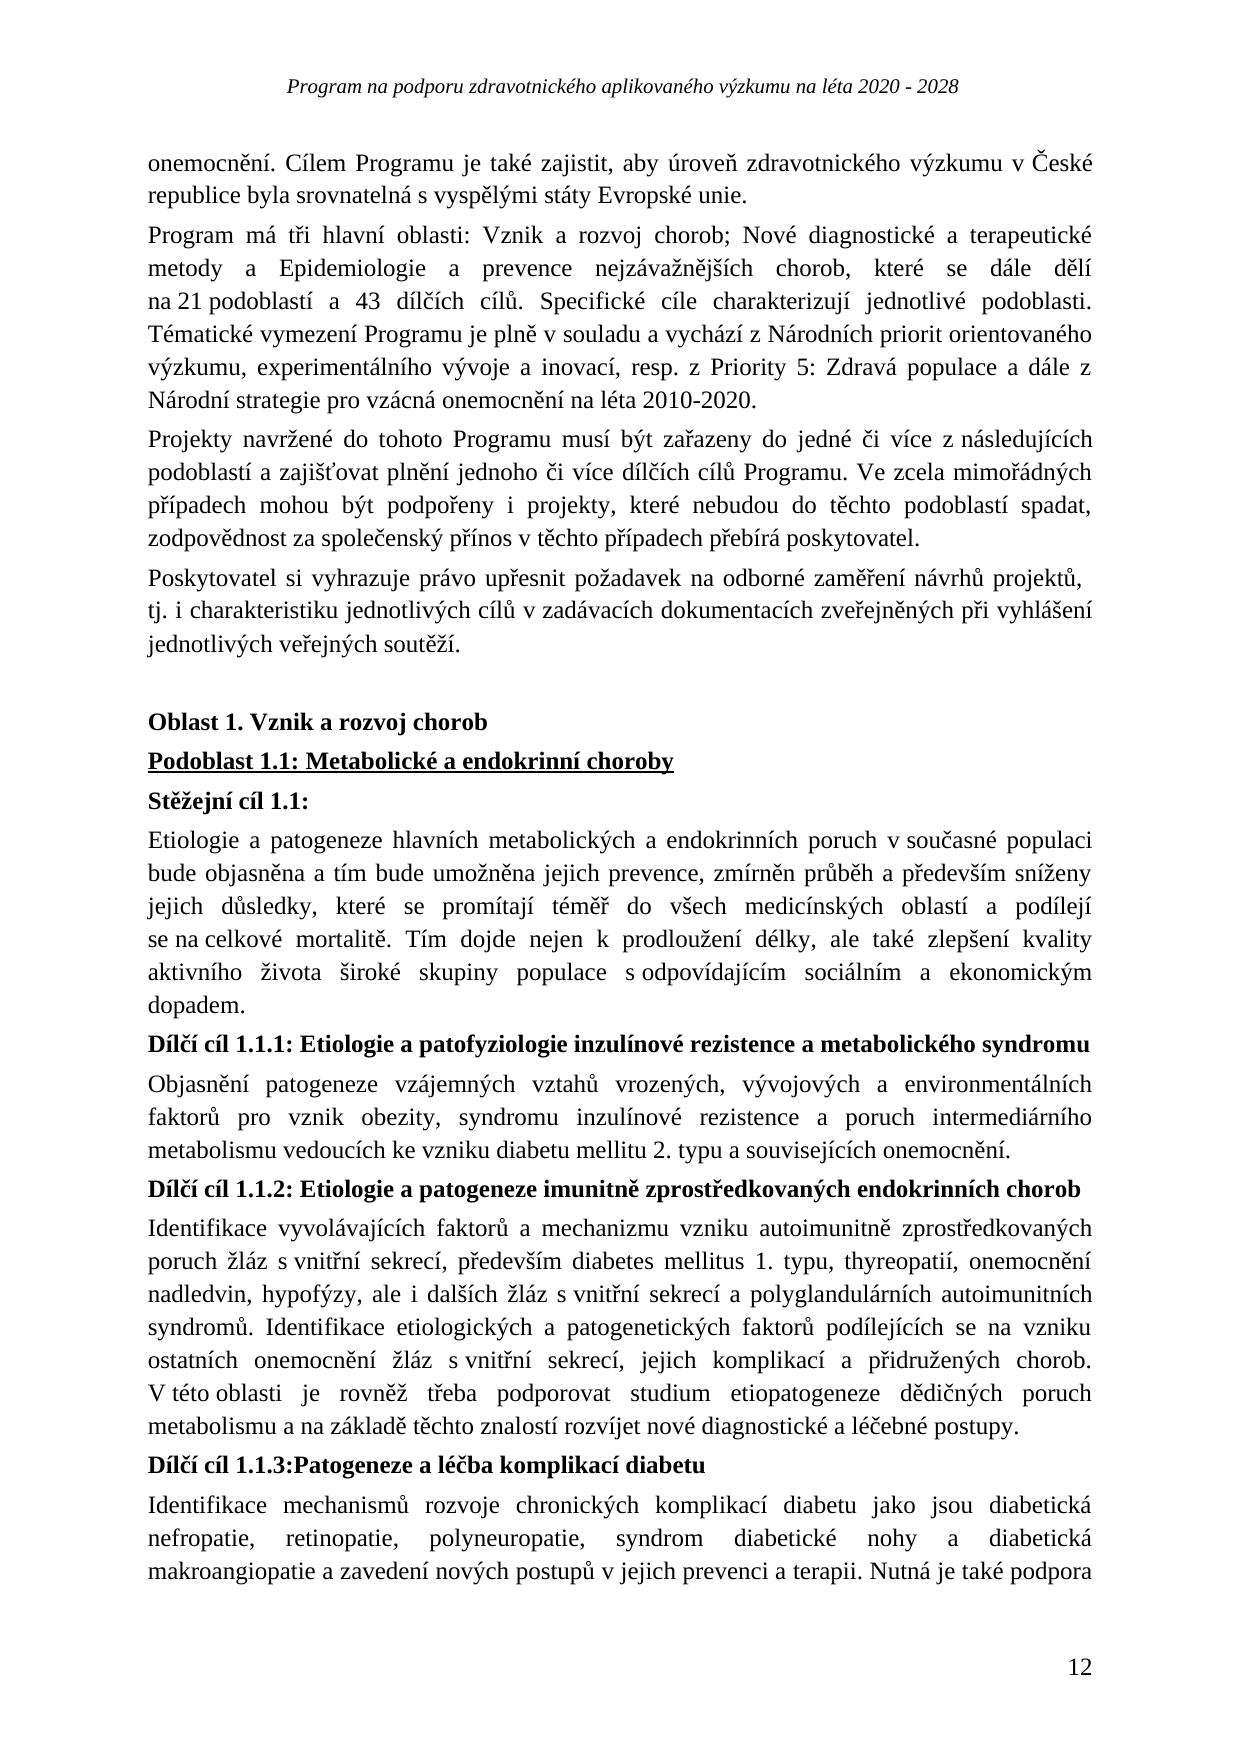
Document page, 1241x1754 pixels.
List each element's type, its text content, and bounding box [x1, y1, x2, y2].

subtitle Oblast 1. Vznik a rozvoj chorob [148, 707, 1093, 736]
text Podoblast 1.1: Metabolické a endokrinní choroby [148, 746, 1093, 775]
text Etiologie a patogeneze hlavních metabolických a endokrinních poruch v současné populaci bude objasněna a tím bude umožněna jejich prevence, zmírněn průběh a především sníženy jejich důsledky, které se promítají téměř do všech medicínských oblastí a podílejí se na celkové mortalitě. Tím dojde nejen k prodloužení délky, ale také zlepšení kvality aktivního života široké skupiny populace s odpovídajícím sociálním a ekonomickým dopadem. [148, 825, 1093, 1019]
text Projekty navržené do tohoto Programu musí být zařazeny do jedné či více z následujících podoblastí a zajišťovat plnění jednoho či více dílčích cílů Programu. Ve zcela mimořádných případech mohou být podpořeny i projekty, které nebudou do těchto podoblastí spadat, zodpovědnost za společenský přínos v těchto případech přebírá poskytovatel. [148, 424, 1093, 552]
text Dílčí cíl 1.1.2: Etiologie a patogeneze imunitně zprostředkovaných endokrinních chorob [148, 1174, 1093, 1203]
text Program má tři hlavní oblasti: Vznik a rozvoj chorob; Nové diagnostické a terapeutické metody a Epidemiologie a prevence nejzávažnějších chorob, které se dále dělí na 21 podoblastí a 43 dílčích cílů. Specifické cíle charakterizují jednotlivé podoblasti. Tématické vymezení Programu je plně v souladu a vychází z Národních priorit orientovaného výzkumu, experimentálního vývoje a inovací, resp. z Priority 5: Zdravá populace a dále z Národní strategie pro vzácná onemocnění na léta 2010-2020. [148, 220, 1093, 414]
text Objasnění patogeneze vzájemných vztahů vrozených, vývojových a environmentálních faktorů pro vznik obezity, syndromu inzulínové rezistence a poruch intermediárního metabolismu vedoucích ke vzniku diabetu mellitu 2. typu a souvisejících onemocnění. [148, 1069, 1093, 1163]
text Identifikace vyvolávajících faktorů a mechanizmu vzniku autoimunitně zprostředkovaných poruch žláz s vnitřní sekrecí, především diabetes mellitus 1. typu, thyreopatií, onemocnění nadledvin, hypofýzy, ale i dalších žláz s vnitřní sekrecí a polyglandulárních autoimunitních syndromů. Identifikace etiologických a patogenetických faktorů podílejících se na vzniku ostatních onemocnění žláz s vnitřní sekrecí, jejich komplikací a přidružených chorob. V této oblasti je rovněž třeba podporovat studium etiopatogeneze dědičných poruch metabolismu a na základě těchto znalostí rozvíjet nové diagnostické a léčebné postupy. [148, 1213, 1093, 1440]
text Dílčí cíl 1.1.1: Etiologie a patofyziologie inzulínové rezistence a metabolického syndromu [148, 1029, 1093, 1058]
text Stěžejní cíl 1.1: [148, 786, 1093, 814]
text Dílčí cíl 1.1.3:Patogeneze a léčba komplikací diabetu [148, 1451, 1093, 1479]
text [148, 1490, 1093, 1585]
text Poskytovatel si vyhrazuje právo upřesnit požadavek na odborné zaměření návrhů projektů, tj. i charakteristiku jednotlivých cílů v zadávacích dokumentacích zveřejněných při vyhlášení jednotlivých veřejných soutěží. [148, 563, 1093, 657]
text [148, 148, 1093, 209]
